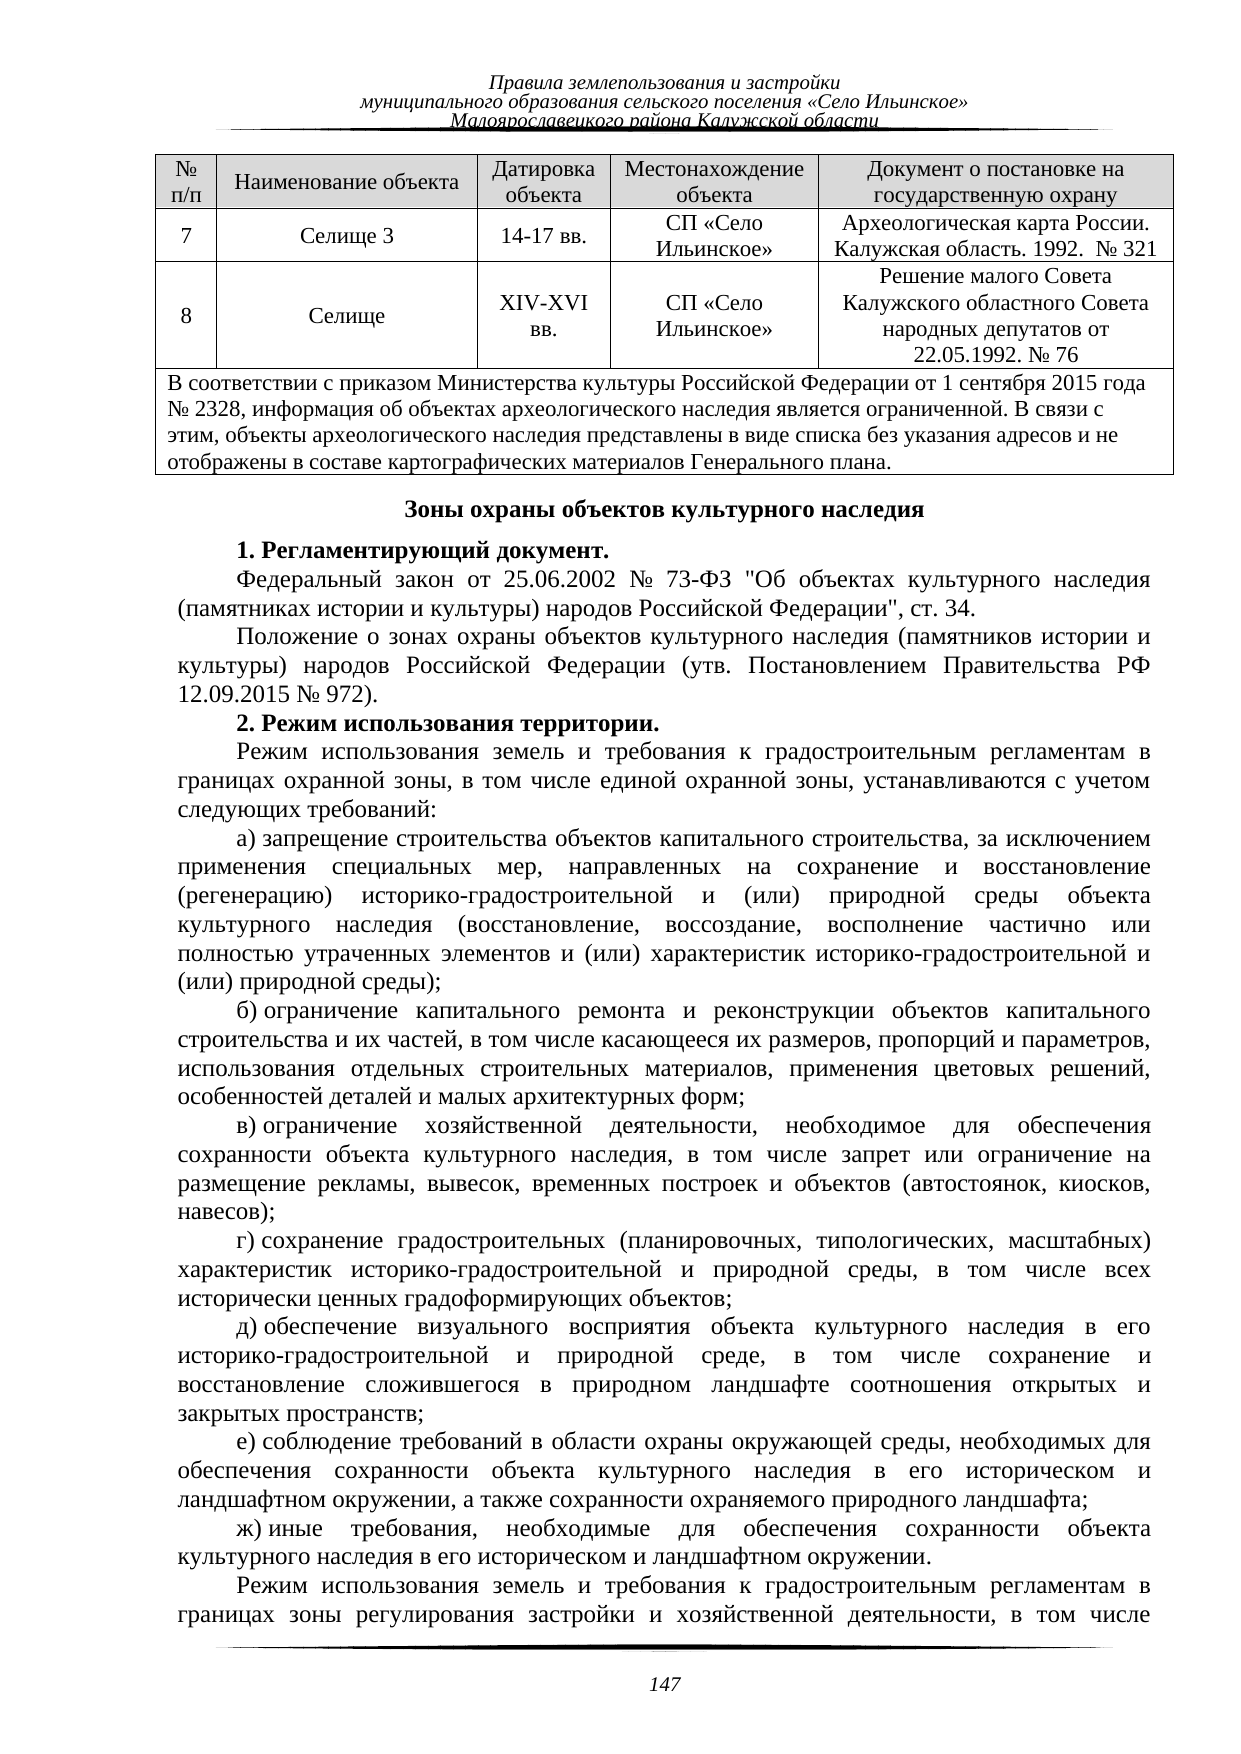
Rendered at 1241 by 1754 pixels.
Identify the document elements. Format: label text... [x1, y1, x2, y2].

text 2. Режим использования территории. [177, 708, 1152, 736]
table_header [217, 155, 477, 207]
text 1. Регламентирующий документ. [177, 535, 1152, 564]
text Режим использования земель и требования к градостроительным регламентам в границах охранной зоны, в том числе единой охранной зоны, устанавливаются с учетом следующих требований: [177, 736, 1152, 823]
text е) соблюдение требований в области охраны окружающей среды, необходимых для обеспечения сохранности объекта культурного наследия в его историческом и ландшафтном окружении, а также сохранности охраняемого природного ландшафта; [177, 1426, 1152, 1513]
text Положение о зонах охраны объектов культурного наследия (памятников истории и культуры) народов Российской Федерации (утв. Постановлением Правительства РФ 12.09.2015 № 972). [177, 621, 1152, 708]
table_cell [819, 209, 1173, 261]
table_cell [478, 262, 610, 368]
text б) ограничение капитального ремонта и реконструкции объектов капитального строительства и их частей, в том числе касающееся их размеров, пропорций и параметров, использования отдельных строительных материалов, применения цветовых решений, особенностей деталей и малых архитектурных форм; [177, 995, 1152, 1110]
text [177, 1570, 1152, 1628]
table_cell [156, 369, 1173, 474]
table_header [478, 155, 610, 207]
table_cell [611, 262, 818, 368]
text д) обеспечение визуального восприятия объекта культурного наследия в его историко-градостроительной и природной среде, в том числе сохранение и восстановление сложившегося в природном ландшафте соотношения открытых и закрытых пространств; [177, 1311, 1152, 1426]
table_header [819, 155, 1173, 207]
picture [215, 1643, 1113, 1652]
text ж) иные требования, необходимые для обеспечения сохранности объекта культурного наследия в его историческом и ландшафтном окружении. [177, 1513, 1152, 1570]
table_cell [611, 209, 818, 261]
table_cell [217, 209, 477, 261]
text а) запрещение строительства объектов капитального строительства, за исключением применения специальных мер, направленных на сохранение и восстановление (регенерацию) историко-градостроительной и (или) природной среды объекта культурного наследия (восстановление, воссоздание, восполнение частично или полностью утраченных элементов и (или) характеристик историко-градостроительной и (или) природной среды); [177, 823, 1152, 995]
text в) ограничение хозяйственной деятельности, необходимое для обеспечения сохранности объекта культурного наследия, в том числе запрет или ограничение на размещение рекламы, вывесок, временных построек и объектов (автостоянок, киосков, навесов); [177, 1110, 1152, 1225]
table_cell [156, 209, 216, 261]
text Зоны охраны объектов культурного наследия [177, 494, 1152, 523]
text г) сохранение градостроительных (планировочных, типологических, масштабных) характеристик историко-градостроительной и природной среды, в том числе всех исторически ценных градоформирующих объектов; [177, 1225, 1152, 1311]
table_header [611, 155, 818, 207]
text Федеральный закон от 25.06.2002 № 73-ФЗ "Об объектах культурного наследия (памятниках истории и культуры) народов Российской Федерации", ст. 34. [177, 564, 1152, 621]
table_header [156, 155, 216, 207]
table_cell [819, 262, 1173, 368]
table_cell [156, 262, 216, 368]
picture [215, 125, 1113, 134]
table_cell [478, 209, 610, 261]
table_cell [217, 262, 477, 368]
